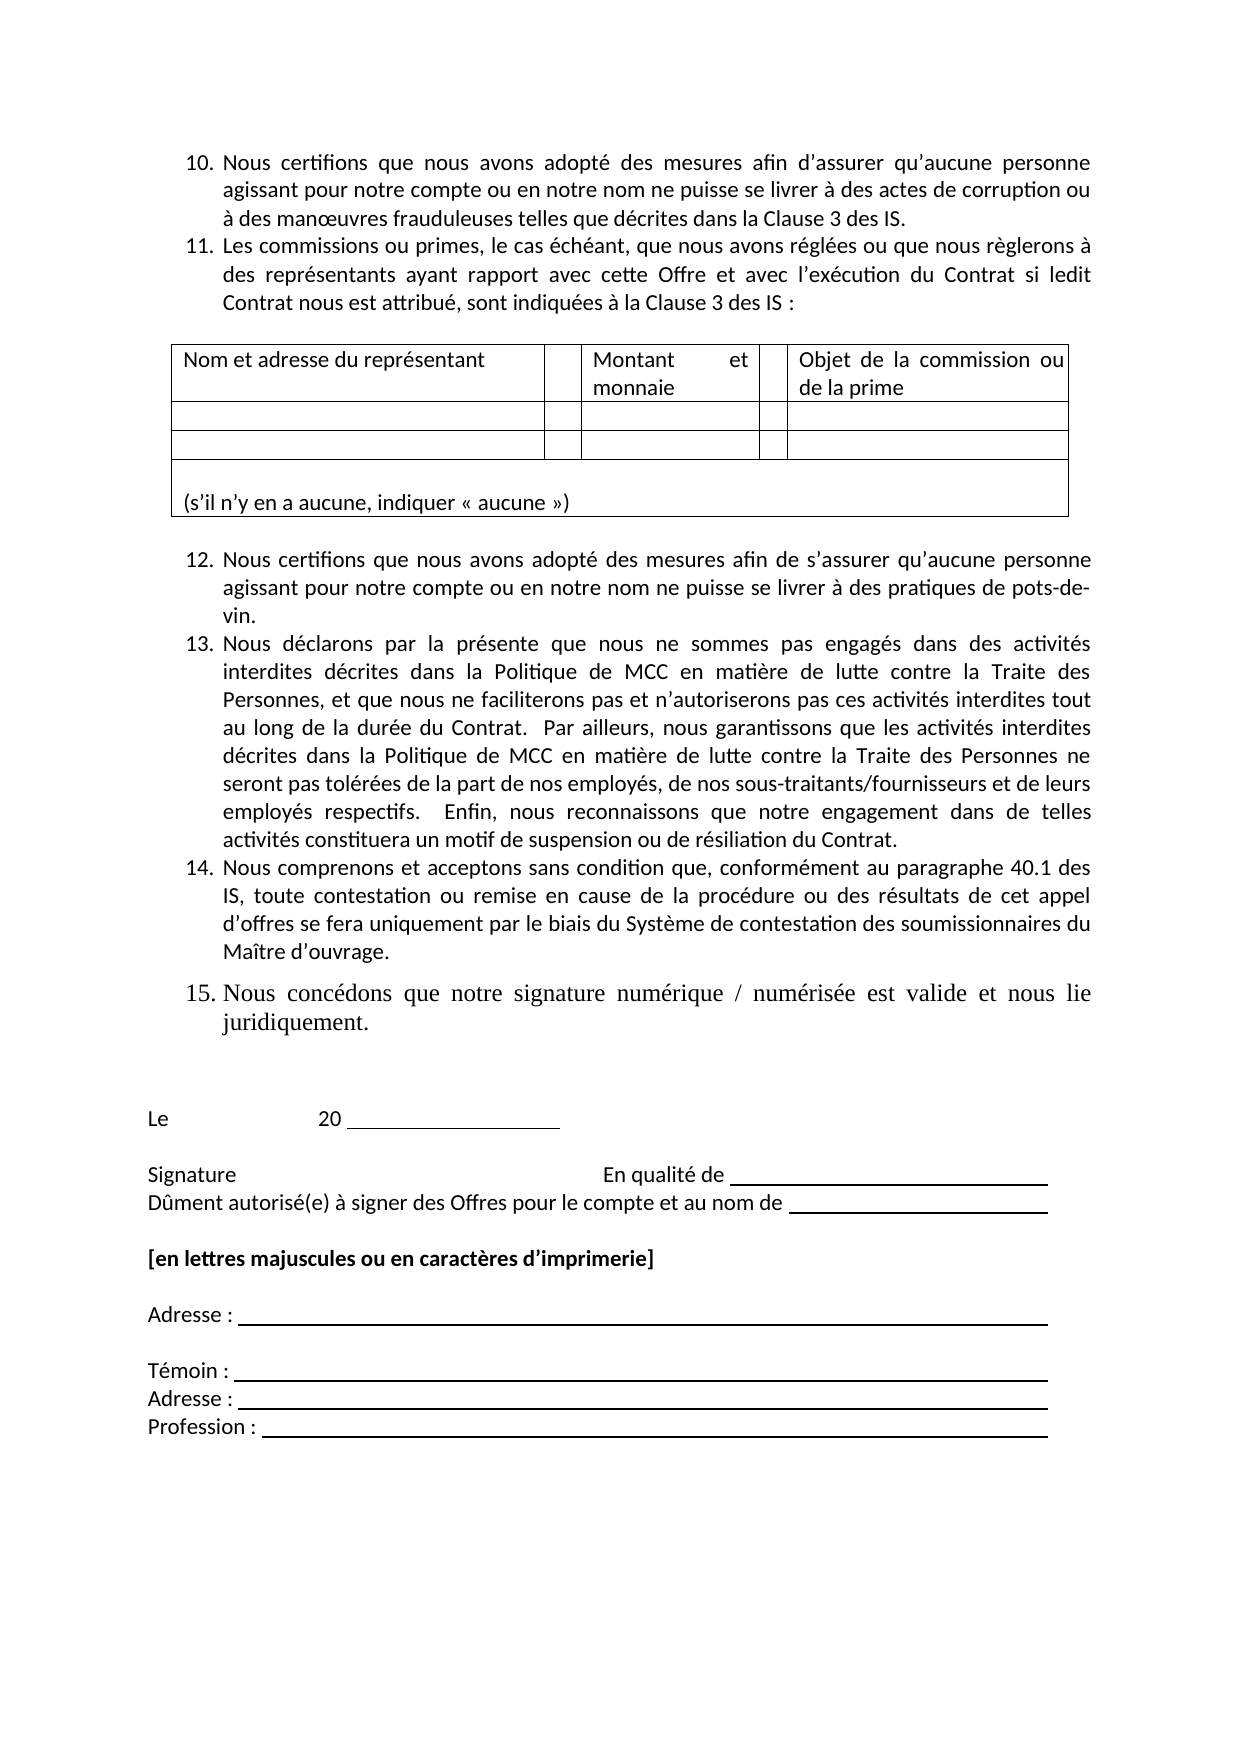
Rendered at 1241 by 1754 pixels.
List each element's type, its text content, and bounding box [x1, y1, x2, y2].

text Adresse : [148, 1300, 1093, 1328]
table_header Nom et adresse du représentant [172, 345, 544, 401]
list Nous déclarons par la présente que nous ne sommes pas engagés dans des activités interdites décrites dans la Politique de MCC en matière de lutte contre la Traite des Personnes, et que nous ne faciliterons pas et n’autoriserons pas ces activités interdites tout au long de la durée du Contrat. Par ailleurs, nous garantissons que les activités interdites décrites dans la Politique de MCC en matière de lutte contre la Traite des Personnes ne seront pas tolérées de la part de nos employés, de nos sous-traitants/fournisseurs et de leurs employés respectifs. Enfin, nous reconnaissons que notre engagement dans de telles activités constituera un motif de suspension ou de résiliation du Contrat. [185, 629, 1093, 853]
table_header Montant et monnaie [582, 345, 759, 401]
text [en lettres majuscules ou en caractères d’imprimerie] [148, 1244, 1093, 1272]
text Signature En qualité de [148, 1160, 1093, 1188]
text Témoin : [148, 1356, 1093, 1384]
text Dûment autorisé(e) à signer des Offres pour le compte et au nom de [148, 1188, 1093, 1216]
list Nous concédons que notre signature numérique / numérisée est valide et nous lie juridiquement. [185, 978, 1093, 1035]
table_cell [582, 402, 759, 430]
table_cell [788, 402, 1068, 430]
text Le 20 [148, 1104, 1093, 1132]
table_cell [788, 431, 1068, 459]
table_header [760, 345, 787, 401]
table_cell [760, 431, 787, 459]
table_cell [582, 431, 759, 459]
table_header [545, 345, 581, 401]
list Nous certifions que nous avons adopté des mesures afin de s’assurer qu’aucune personne agissant pour notre compte ou en notre nom ne puisse se livrer à des pratiques de pots-de-vin. [185, 545, 1093, 629]
table_cell [172, 431, 544, 459]
table_cell [545, 402, 581, 430]
table_cell [172, 402, 544, 430]
table_cell [545, 431, 581, 459]
table_header Objet de la commission ou de la prime [788, 345, 1068, 401]
list Nous comprenons et acceptons sans condition que, conformément au paragraphe 40.1 des IS, toute contestation ou remise en cause de la procédure ou des résultats de cet appel d’offres se fera uniquement par le biais du Système de contestation des soumissionnaires du Maître d’ouvrage. [185, 853, 1093, 965]
text Profession : [148, 1412, 1093, 1440]
text Adresse : [148, 1384, 1093, 1412]
table_cell [760, 402, 787, 430]
table_cell (s’il n’y en a aucune, indiquer « aucune ») [172, 460, 1068, 516]
list Nous certifions que nous avons adopté des mesures afin d’assurer qu’aucune personne agissant pour notre compte ou en notre nom ne puisse se livrer à des actes de corruption ou à des manœuvres frauduleuses telles que décrites dans la Clause 3 des IS. [185, 148, 1093, 232]
list Les commissions ou primes, le cas échéant, que nous avons réglées ou que nous règlerons à des représentants ayant rapport avec cette Offre et avec l’exécution du Contrat si ledit Contrat nous est attribué, sont indiquées à la Clause 3 des IS : [185, 232, 1093, 316]
